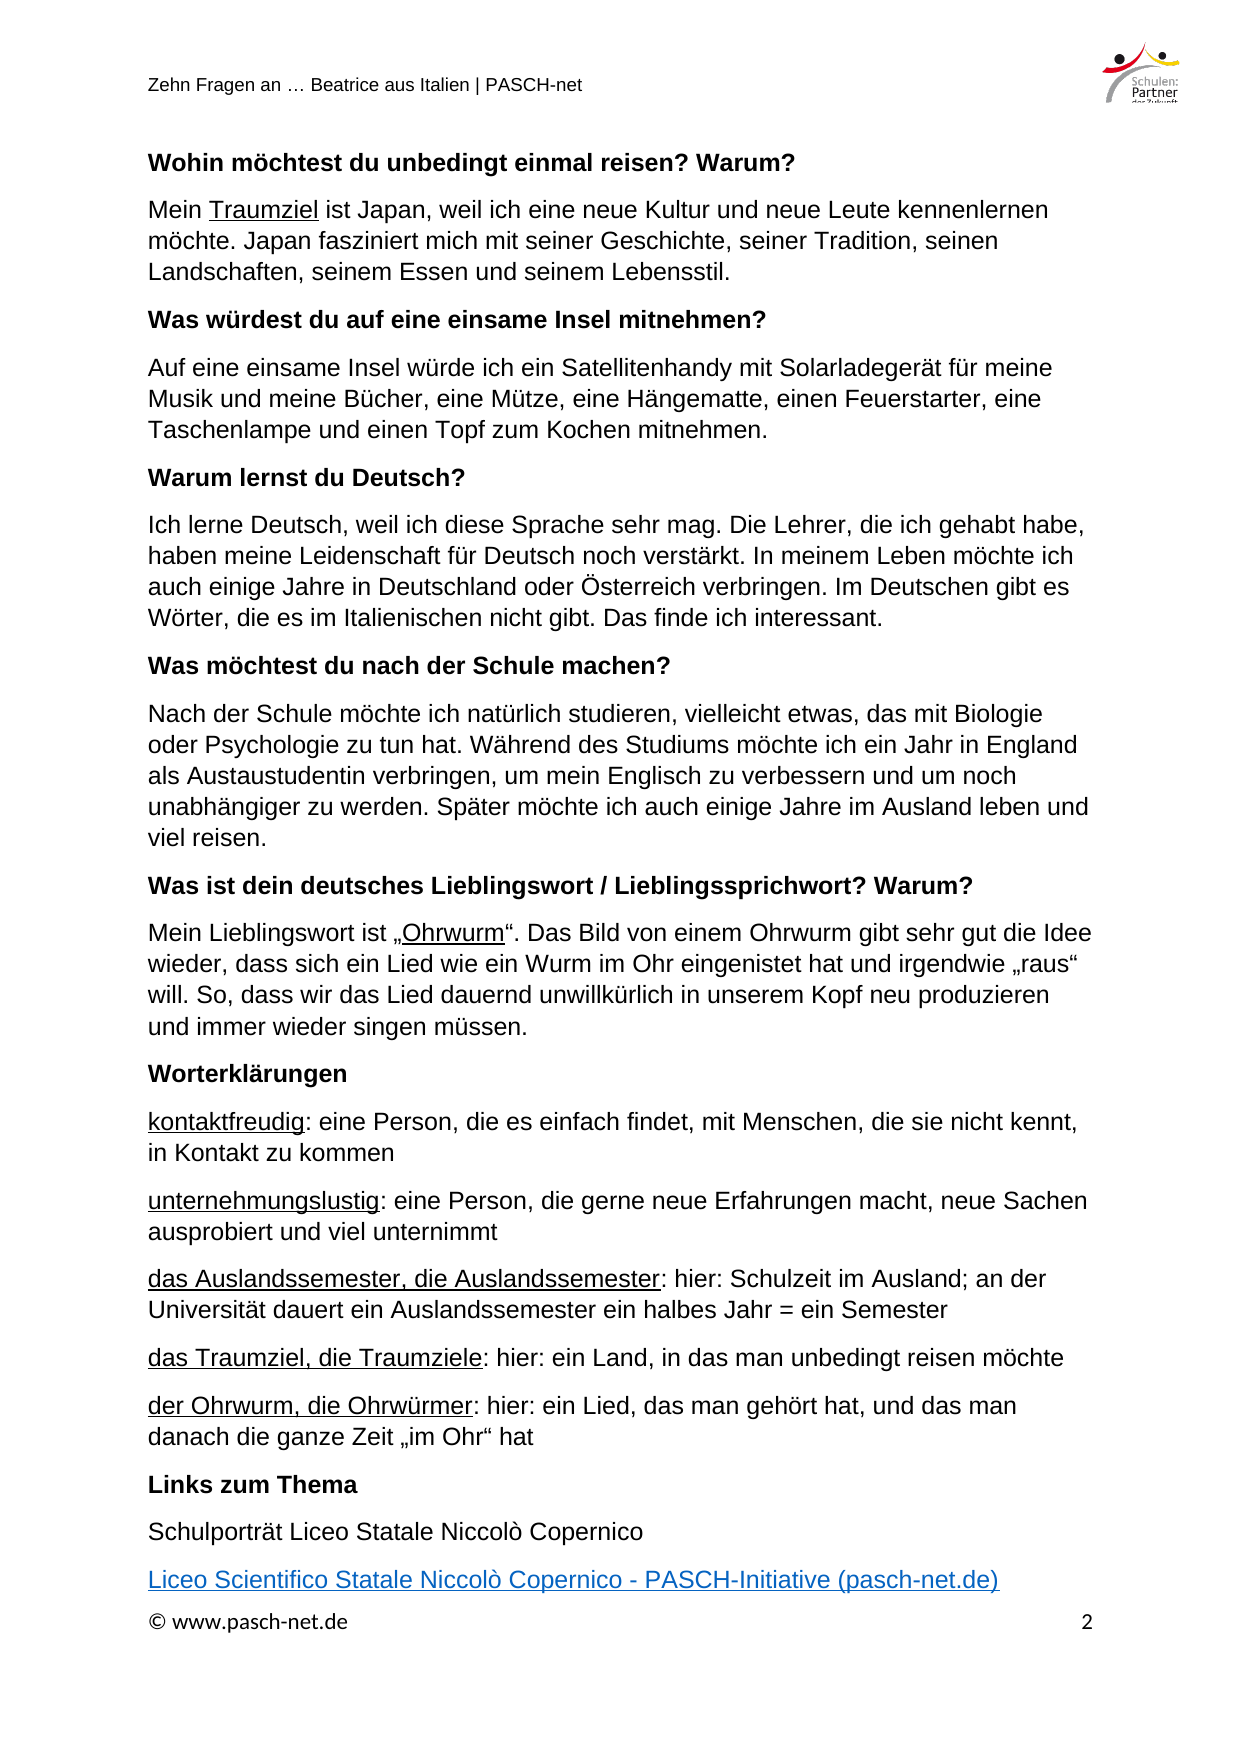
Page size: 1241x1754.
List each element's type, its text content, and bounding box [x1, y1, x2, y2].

text Was würdest du auf eine einsame Insel mitnehmen? [148, 305, 1093, 334]
text Warum lernst du Deutsch? [148, 463, 1093, 491]
text Liceo Scientifico Statale Niccolò Copernico - PASCH-Initiative (pasch-net.de) [148, 1565, 1093, 1594]
text das Traumziel, die Traumziele: hier: ein Land, in das man unbedingt reisen möchte [148, 1343, 1093, 1372]
text Wohin möchtest du unbedingt einmal reisen? Warum? [148, 148, 1093, 176]
text Ich lerne Deutsch, weil ich diese Sprache sehr mag. Die Lehrer, die ich gehabt habe, haben meine Leidenschaft für Deutsch noch verstärkt. In meinem Leben möchte ich auch einige Jahre in Deutschland oder Österreich verbringen. Im Deutschen gibt es Wörter, die es im Italienischen nicht gibt. Das finde ich interessant. [148, 510, 1093, 632]
text Nach der Schule möchte ich natürlich studieren, vielleicht etwas, das mit Biologie oder Psychologie zu tun hat. Während des Studiums möchte ich ein Jahr in England als Austaustudentin verbringen, um mein Englisch zu verbessern und um noch unabhängiger zu werden. Später möchte ich auch einige Jahre im Ausland leben und viel reisen. [148, 699, 1093, 852]
text Was ist dein deutsches Lieblingswort / Lieblingssprichwort? Warum? [148, 871, 1093, 899]
text Mein Lieblingswort ist „Ohrwurm“. Das Bild von einem Ohrwurm gibt sehr gut die Idee wieder, dass sich ein Lied wie ein Wurm im Ohr eingenistet hat und irgendwie „raus“ will. So, dass wir das Lied dauernd unwillkürlich in unserem Kopf neu produzieren und immer wieder singen müssen. [148, 918, 1093, 1040]
text Mein Traumziel ist Japan, weil ich eine neue Kultur und neue Leute kennenlernen möchte. Japan fasziniert mich mit seiner Geschichte, seiner Tradition, seinen Landschaften, seinem Essen und seinem Lebensstil. [148, 195, 1093, 286]
text Auf eine einsame Insel würde ich ein Satellitenhandy mit Solarladegerät für meine Musik und meine Bücher, eine Mütze, eine Hängematte, einen Feuerstarter, eine Taschenlampe und einen Topf zum Kochen mitnehmen. [148, 353, 1093, 444]
text das Auslandssemester, die Auslandssemester: hier: Schulzeit im Ausland; an der Universität dauert ein Auslandssemester ein halbes Jahr = ein Semester [148, 1264, 1093, 1324]
text kontaktfreudig: eine Person, die es einfach findet, mit Menschen, die sie nicht kennt, in Kontakt zu kommen [148, 1107, 1093, 1167]
text unternehmungslustig: eine Person, die gerne neue Erfahrungen macht, neue Sachen ausprobiert und viel unternimmt [148, 1186, 1093, 1246]
text der Ohrwurm, die Ohrwürmer: hier: ein Lied, das man gehört hat, und das man danach die ganze Zeit „im Ohr“ hat [148, 1391, 1093, 1451]
text Worterklärungen [148, 1059, 1093, 1088]
text Links zum Thema [148, 1470, 1093, 1498]
picture [1101, 42, 1180, 102]
text Was möchtest du nach der Schule machen? [148, 651, 1093, 680]
text Schulporträt Liceo Statale Niccolò Copernico [148, 1517, 1093, 1546]
